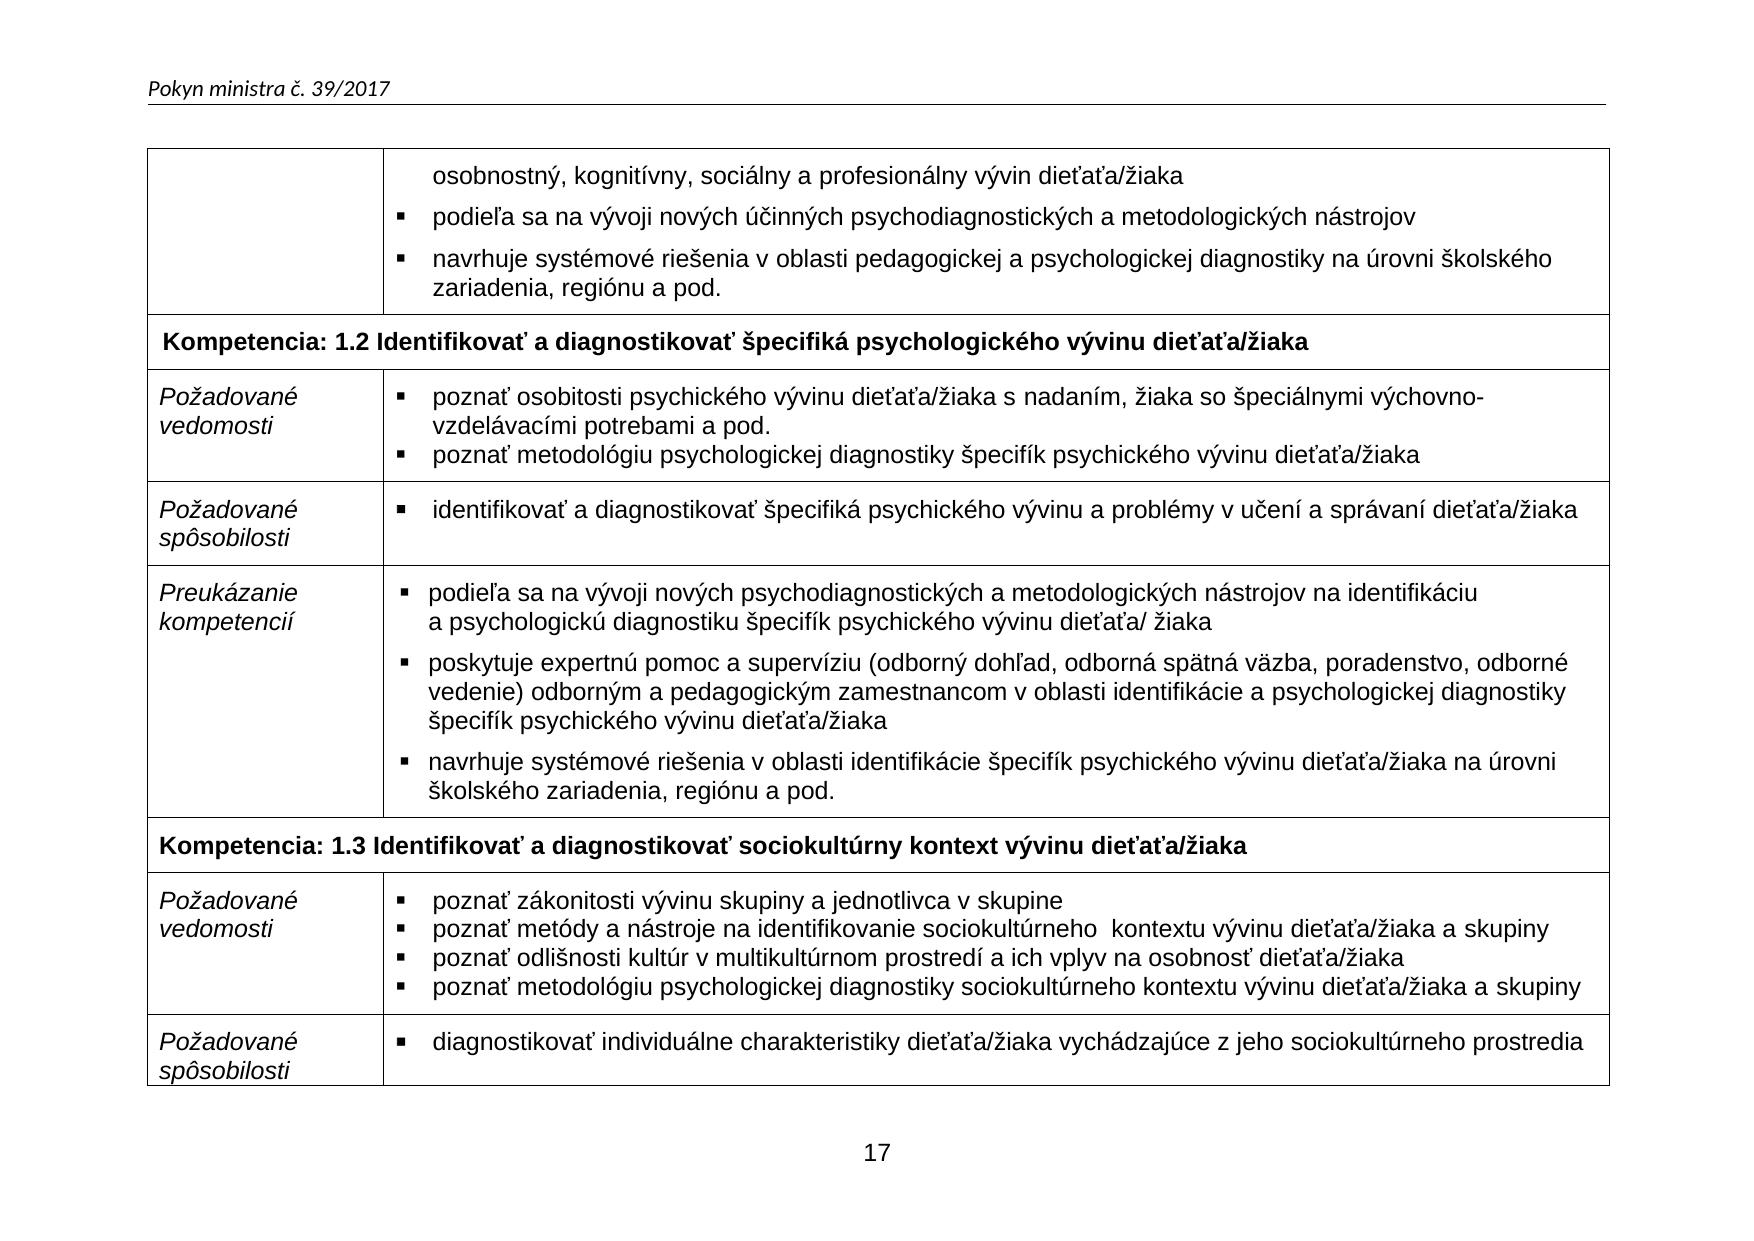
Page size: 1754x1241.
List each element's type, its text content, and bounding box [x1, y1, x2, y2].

table_cell Požadované vedomosti [148, 873, 383, 1013]
table_cell Kompetencia: 1.3 Identifikovať a diagnostikovať sociokultúrny kontext vývinu dieťaťa/žiaka [148, 818, 1609, 872]
table_cell Požadované vedomosti [148, 370, 383, 481]
table_cell Preukázanie kompetencií [148, 566, 383, 817]
table_cell identifikovať a diagnostikovať špecifiká psychického vývinu a problémy v učení a správaní dieťaťa/žiaka [384, 482, 1609, 565]
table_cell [384, 1015, 1609, 1084]
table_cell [148, 149, 383, 314]
table_cell poznať zákonitosti vývinu skupiny a jednotlivca v skupine poznať metódy a nástroje na identifikovanie sociokultúrneho kontextu vývinu dieťaťa/žiaka a skupiny poznať odlišnosti kultúr v multikultúrnom prostredí a ich vplyv na osobnosť dieťaťa/žiaka poznať metodológiu psychologickej diagnostiky sociokultúrneho kontextu vývinu dieťaťa/žiaka a skupiny [384, 873, 1609, 1013]
table_cell Kompetencia: 1.2 Identifikovať a diagnostikovať špecifiká psychologického vývinu dieťaťa/žiaka [148, 315, 1609, 369]
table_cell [384, 149, 1609, 314]
table_cell podieľa sa na vývoji nových psychodiagnostických a metodologických nástrojov na identifikáciu a psychologickú diagnostiku špecifík psychického vývinu dieťaťa/ žiaka poskytuje expertnú pomoc a supervíziu (odborný dohľad, odborná spätná väzba, poradenstvo, odborné vedenie) odborným a pedagogickým zamestnancom v oblasti identifikácie a psychologickej diagnostiky špecifík psychického vývinu dieťaťa/žiaka navrhuje systémové riešenia v oblasti identifikácie špecifík psychického vývinu dieťaťa/žiaka na úrovni školského zariadenia, regiónu a pod. [384, 566, 1609, 817]
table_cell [148, 1015, 383, 1084]
table_cell Požadované spôsobilosti [148, 482, 383, 565]
table_cell poznať osobitosti psychického vývinu dieťaťa/žiaka s nadaním, žiaka so špeciálnymi výchovno-vzdelávacími potrebami a pod. poznať metodológiu psychologickej diagnostiky špecifík psychického vývinu dieťaťa/žiaka [384, 370, 1609, 481]
